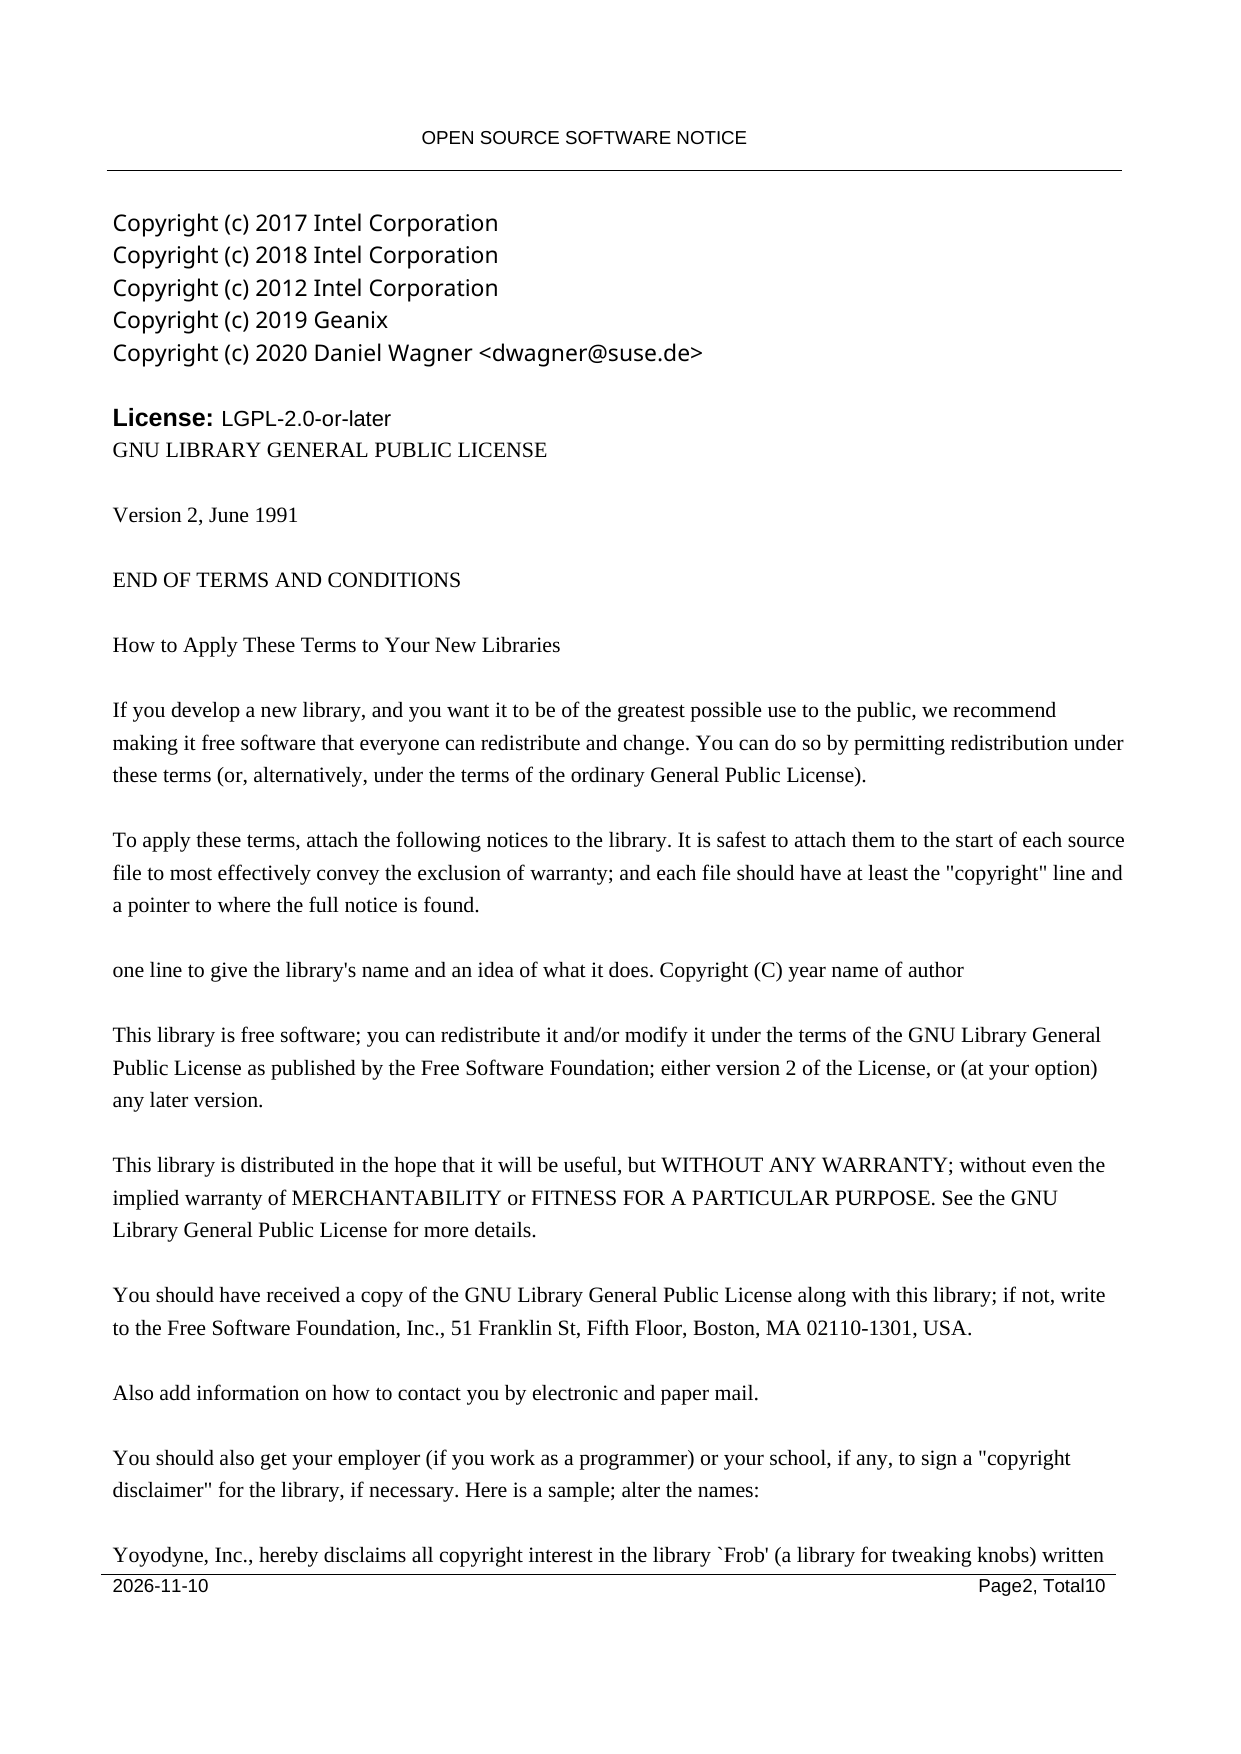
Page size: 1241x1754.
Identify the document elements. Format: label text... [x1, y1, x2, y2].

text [112, 434, 1128, 1571]
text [112, 206, 1128, 401]
text License: LGPL-2.0-or-later [112, 401, 1128, 434]
